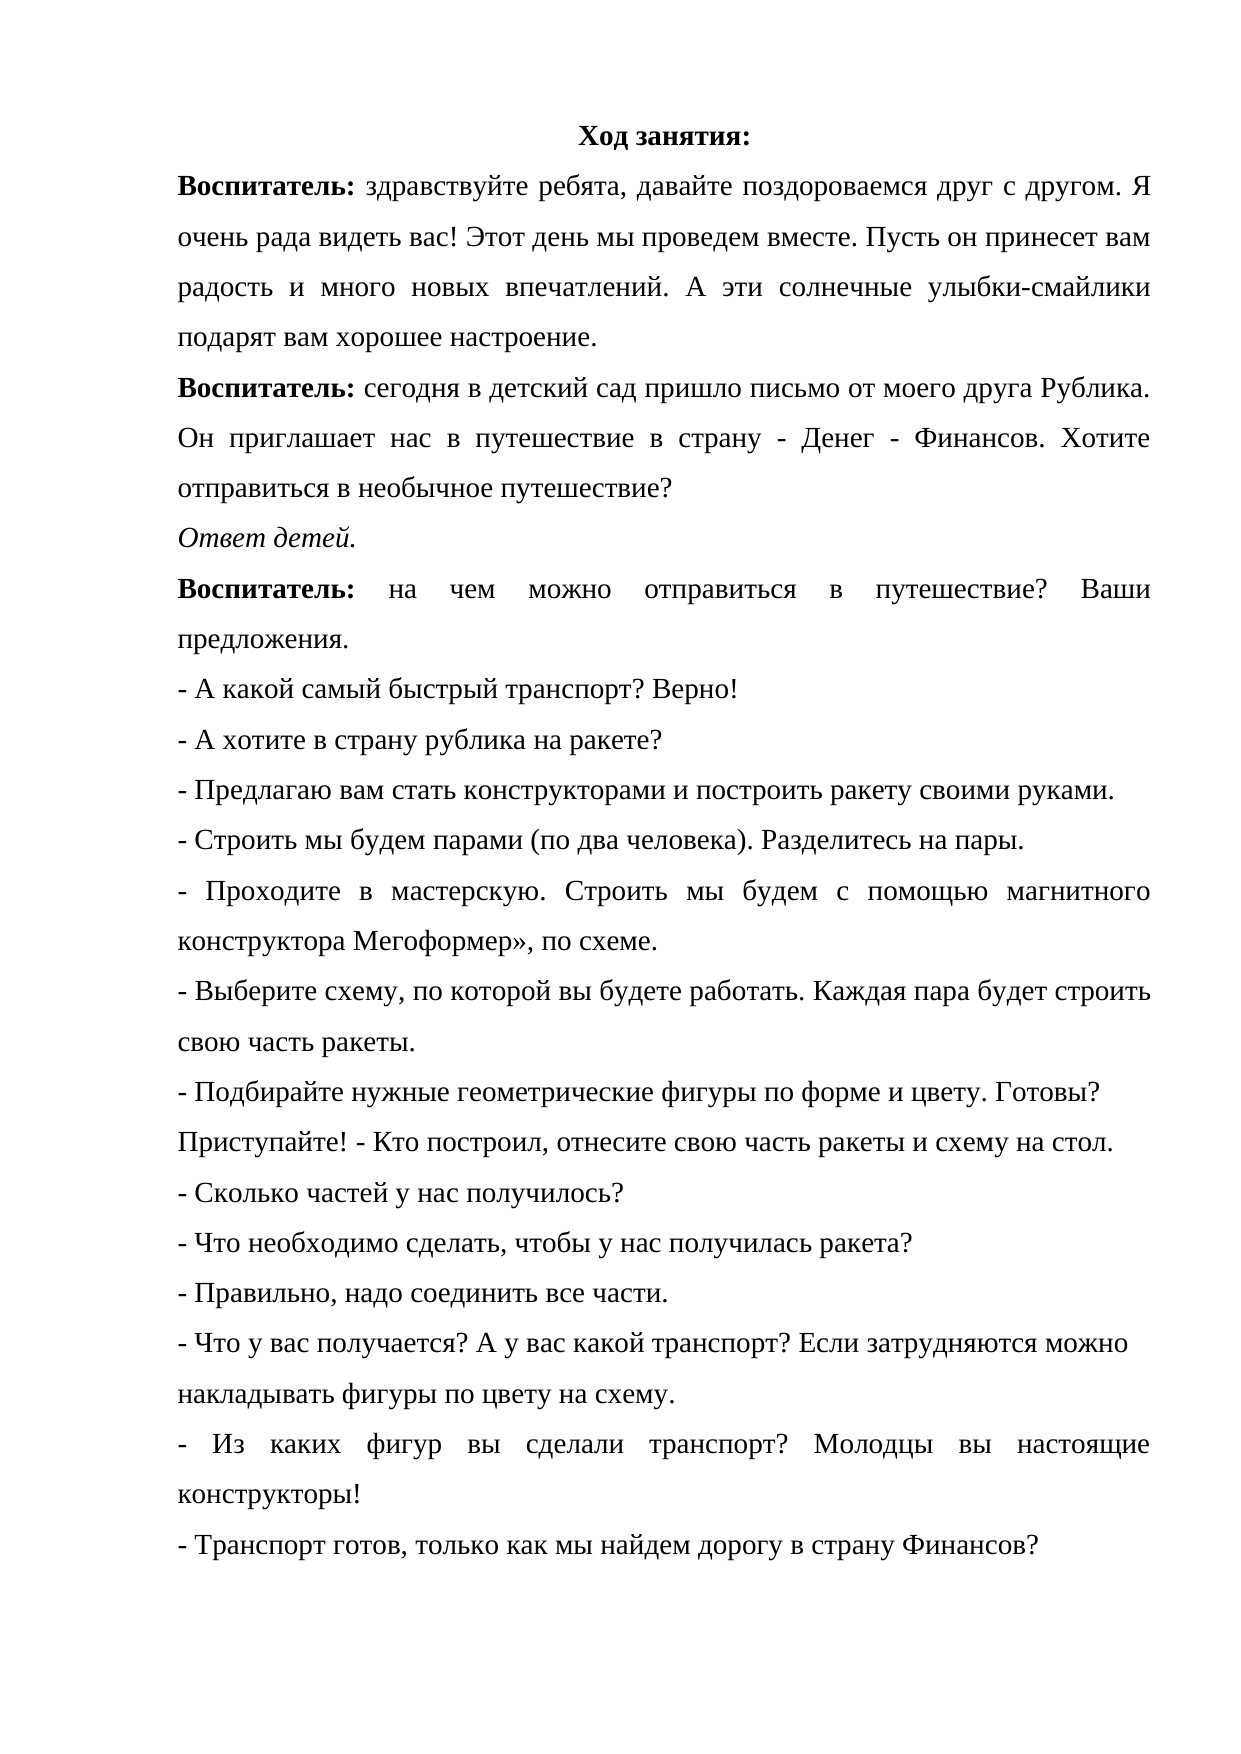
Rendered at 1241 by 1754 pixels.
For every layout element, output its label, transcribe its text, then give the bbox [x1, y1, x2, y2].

text - Сколько частей у нас получилось? [177, 1175, 1152, 1208]
text Ответ детей. [177, 521, 1152, 554]
text Воспитатель: сегодня в детский сад пришло письмо от моего друга Рублика. Он приглашает нас в путешествие в страну - Денег - Финансов. Хотите отправиться в необычное путешествие? [177, 370, 1152, 504]
text Ход занятия: [177, 118, 1152, 152]
text Воспитатель: на чем можно отправиться в путешествие? Ваши предложения. [177, 571, 1152, 655]
text - Подбирайте нужные геометрические фигуры по форме и цвету. Готовы? [177, 1074, 1152, 1108]
text накладывать фигуры по цвету на схему. [177, 1376, 1152, 1409]
text - А хотите в страну рублика на ракете? [177, 722, 1152, 755]
text - Строить мы будем парами (по два человека). Разделитесь на пары. [177, 822, 1152, 856]
text - Что у вас получается? А у вас какой транспорт? Если затрудняются можно [177, 1326, 1152, 1359]
text - А какой самый быстрый транспорт? Верно! [177, 672, 1152, 705]
text - Предлагаю вам стать конструкторами и построить ракету своими руками. [177, 772, 1152, 806]
text - Из каких фигур вы сделали транспорт? Молодцы вы настоящие конструкторы! [177, 1426, 1152, 1510]
text Приступайте! - Кто построил, отнесите свою часть ракеты и схему на стол. [177, 1124, 1152, 1158]
text - Проходите в мастерскую. Строить мы будем с помощью магнитного конструктора Мегоформер», по схеме. [177, 873, 1152, 957]
text - Транспорт готов, только как мы найдем дорогу в страну Финансов? [177, 1527, 1152, 1560]
text - Правильно, надо соединить все части. [177, 1275, 1152, 1309]
text Воспитатель: здравствуйте ребята, давайте поздороваемся друг с другом. Я очень рада видеть вас! Этот день мы проведем вместе. Пусть он принесет вам радость и много новых впечатлений. А эти солнечные улыбки-смайлики подарят вам хорошее настроение. [177, 168, 1152, 353]
text - Что необходимо сделать, чтобы у нас получилась ракета? [177, 1225, 1152, 1258]
text - Выберите схему, по которой вы будете работать. Каждая пара будет строить свою часть ракеты. [177, 973, 1152, 1057]
